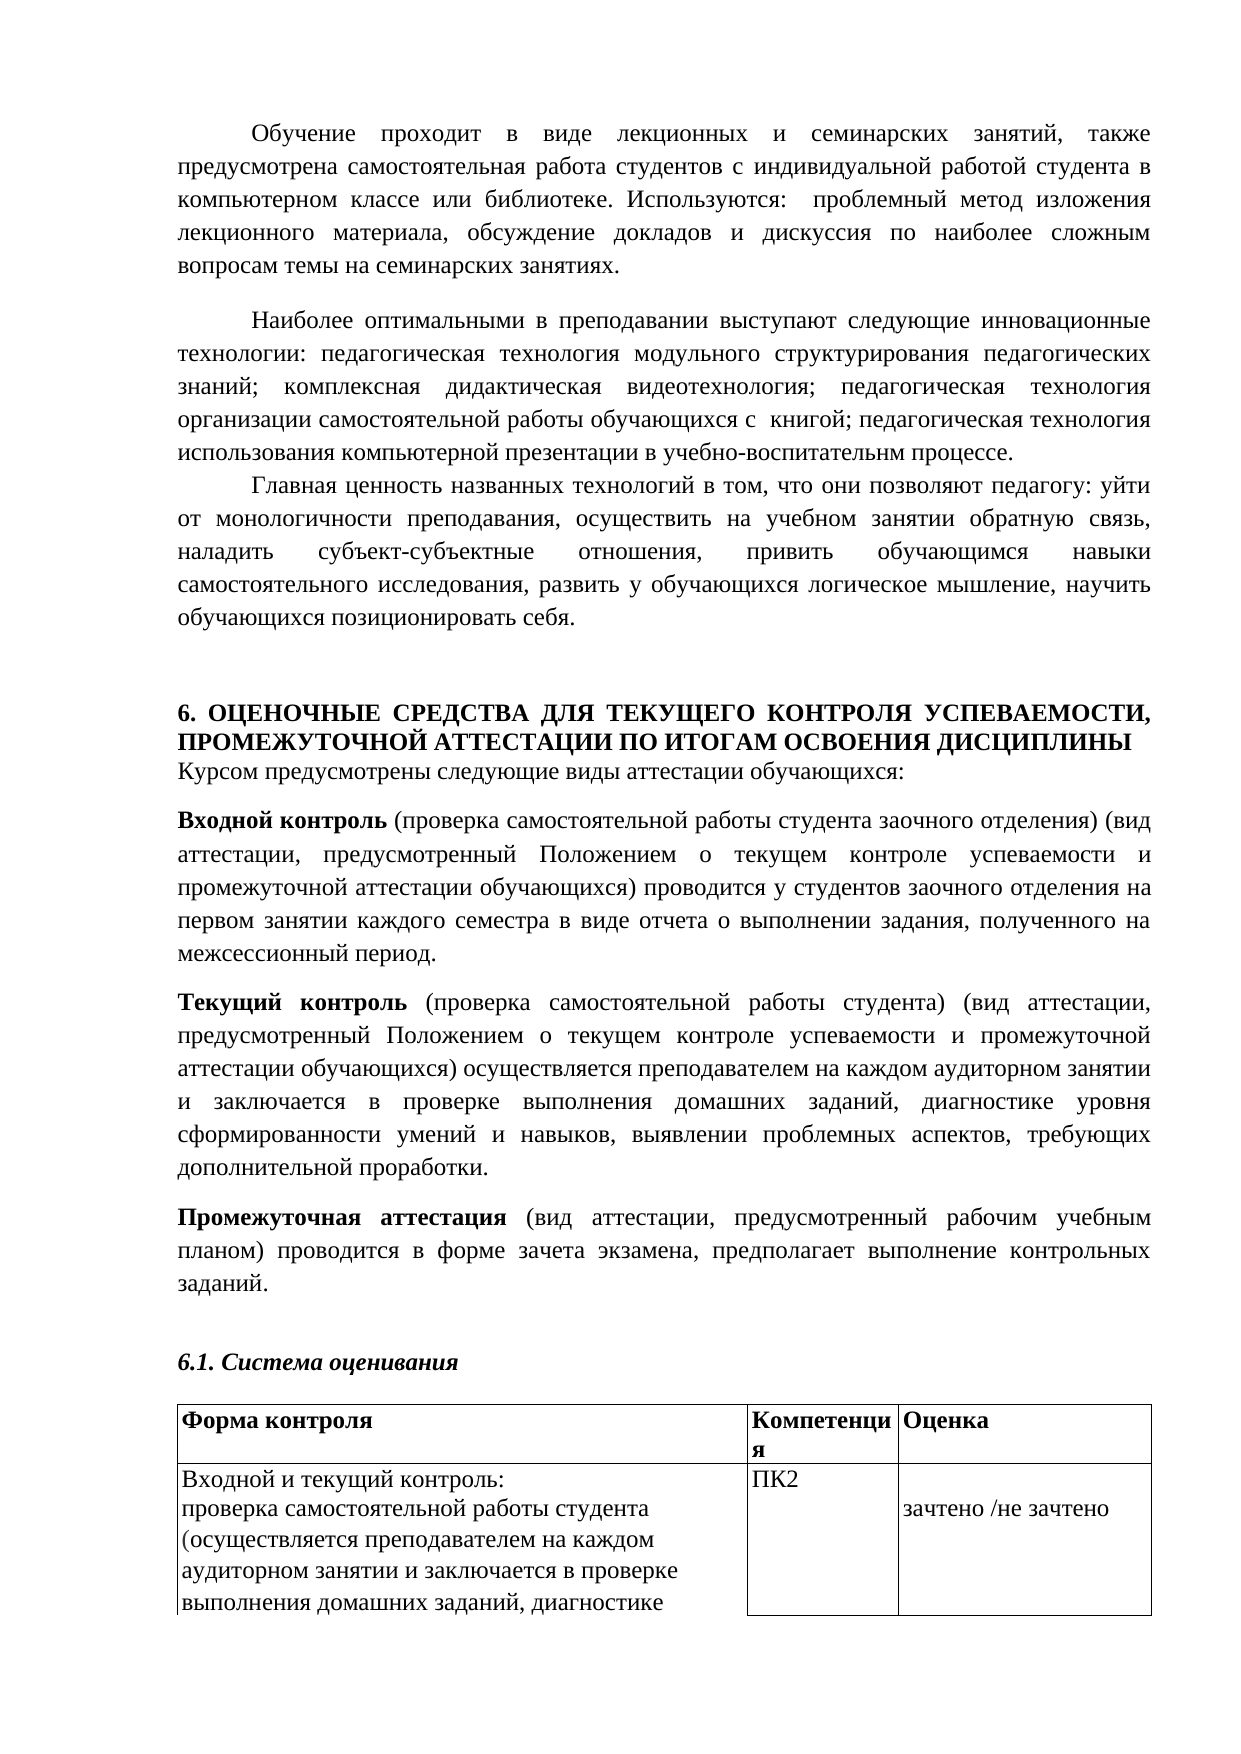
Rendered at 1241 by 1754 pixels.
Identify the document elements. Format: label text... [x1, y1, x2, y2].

table_cell [899, 1464, 1151, 1492]
table_cell ПК2 [748, 1464, 898, 1615]
text Наиболее оптимальными в преподавании выступают следующие инновационные технологии: педагогическая технология модульного структурирования педагогических знаний; комплексная дидактическая видеотехнология; педагогическая технология организации самостоятельной работы обучающихся с книгой; педагогическая технология использования компьютерной презентации в учебно-воспитательнм процессе. [177, 305, 1152, 466]
table_header Форма контроля [178, 1405, 747, 1463]
table_header Оценка [899, 1405, 1151, 1463]
text Курсом предусмотрены следующие виды аттестации обучающихся: [177, 756, 1152, 785]
text 6.1. Система оценивания [177, 1347, 1152, 1375]
table_cell зачтено /не зачтено [899, 1493, 1151, 1615]
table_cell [178, 1493, 747, 1615]
table_cell Входной и текущий контроль: [178, 1464, 747, 1492]
text 6. ОЦЕНОЧНЫЕ СРЕДСТВА ДЛЯ ТЕКУЩЕГО КОНТРОЛЯ УСПЕВАЕМОСТИ, ПРОМЕЖУТОЧНОЙ АТТЕСТАЦИИ ПО ИТОГАМ ОСВОЕНИЯ ДИСЦИПЛИНЫ [177, 698, 1152, 756]
text Промежуточная аттестация (вид аттестации, предусмотренный рабочим учебным планом) проводится в форме зачета экзамена, предполагает выполнение контрольных заданий. [177, 1202, 1152, 1297]
table_header Компетенция [748, 1405, 898, 1463]
text Главная ценность названных технологий в том, что они позволяют педагогу: уйти от монологичности преподавания, осуществить на учебном занятии обратную связь, наладить субъект-субъектные отношения, привить обучающимся навыки самостоятельного исследования, развить у обучающихся логическое мышление, научить обучающихся позиционировать себя. [177, 470, 1152, 631]
text Обучение проходит в виде лекционных и семинарских занятий, также предусмотрена самостоятельная работа студентов с индивидуальной работой студента в компьютерном классе или библиотеке. Используются: проблемный метод изложения лекционного материала, обсуждение докладов и дискуссия по наиболее сложным вопросам темы на семинарских занятиях. [177, 118, 1152, 279]
text Текущий контроль (проверка самостоятельной работы студента) (вид аттестации, предусмотренный Положением о текущем контроле успеваемости и промежуточной аттестации обучающихся) осуществляется преподавателем на каждом аудиторном занятии и заключается в проверке выполнения домашних заданий, диагностике уровня сформированности умений и навыков, выявлении проблемных аспектов, требующих дополнительной проработки. [177, 987, 1152, 1181]
text Входной контроль (проверка самостоятельной работы студента заочного отделения) (вид аттестации, предусмотренный Положением о текущем контроле успеваемости и промежуточной аттестации обучающихся) проводится у студентов заочного отделения на первом занятии каждого семестра в виде отчета о выполнении задания, полученного на межсессионный период. [177, 806, 1152, 966]
